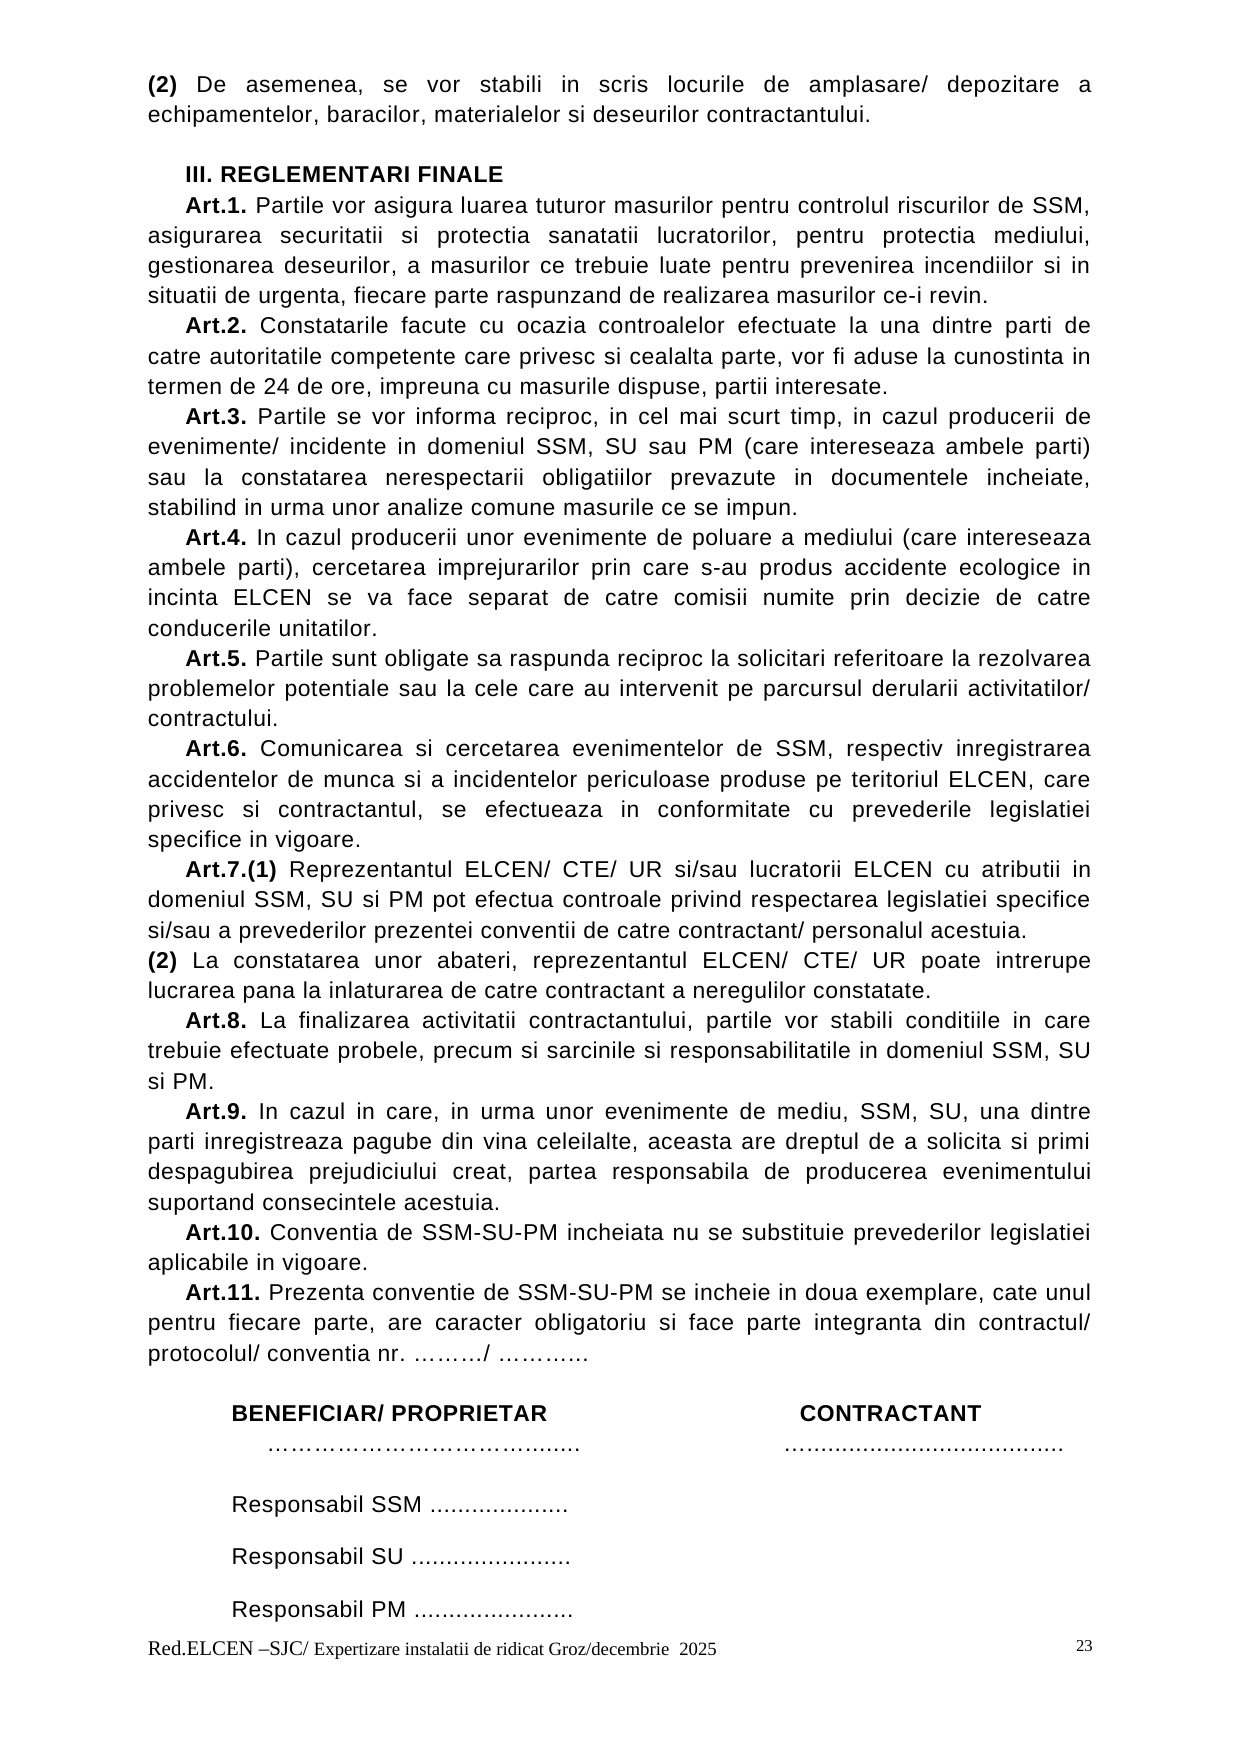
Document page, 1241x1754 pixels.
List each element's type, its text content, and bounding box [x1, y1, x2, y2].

text Art.1. Partile vor asigura luarea tuturor masurilor pentru controlul riscurilor de SSM, asigurarea securitatii si protectia sanatatii lucratorilor, pentru protectia mediului, gestionarea deseurilor, a masurilor ce trebuie luate pentru prevenirea incendiilor si in situatii de urgenta, fiecare parte raspunzand de realizarea masurilor ce-i revin. [148, 192, 1092, 309]
text Art.4. In cazul producerii unor evenimente de poluare a mediului (care intereseaza ambele parti), cercetarea imprejurarilor prin care s-au produs accidente ecologice in incinta ELCEN se va face separat de catre comisii numite prin decizie de catre conducerile unitatilor. [148, 524, 1092, 641]
text Art.5. Partile sunt obligate sa raspunda reciproc la solicitari referitoare la rezolvarea problemelor potentiale sau la cele care au intervenit pe parcursul derularii activitatilor/ contractului. [148, 645, 1092, 732]
text BENEFICIAR/ PROPRIETAR CONTRACTANT [148, 1400, 1092, 1426]
text Responsabil SSM .................... [148, 1491, 1092, 1517]
text III. REGLEMENTARI FINALE [148, 161, 1092, 188]
text Responsabil SU ....................... [148, 1543, 1092, 1570]
text Art.3. Partile se vor informa reciproc, in cel mai scurt timp, in cazul producerii de evenimente/ incidente in domeniul SSM, SU sau PM (care intereseaza ambele parti) sau la constatarea nerespectarii obligatiilor prevazute in documentele incheiate, stabilind in urma unor analize comune masurile ce se impun. [148, 403, 1092, 520]
text (2) De asemenea, se vor stabili in scris locurile de amplasare/ depozitare a echipamentelor, baracilor, materialelor si deseurilor contractantului. [148, 71, 1092, 127]
text Art.9. In cazul in care, in urma unor evenimente de mediu, SSM, SU, una dintre parti inregistreaza pagube din vina celeilalte, aceasta are dreptul de a solicita si primi despagubirea prejudiciului creat, partea responsabila de producerea evenimentului suportand consecintele acestuia. [148, 1098, 1092, 1215]
text Art.8. La finalizarea activitatii contractantului, partile vor stabili conditiile in care trebuie efectuate probele, precum si sarcinile si responsabilitatile in domeniul SSM, SU si PM. [148, 1007, 1092, 1094]
text Art.6. Comunicarea si cercetarea evenimentelor de SSM, respectiv inregistrarea accidentelor de munca si a incidentelor periculoase produse pe teritoriul ELCEN, care privesc si contractantul, se efectueaza in conformitate cu prevederile legislatiei specifice in vigoare. [148, 735, 1092, 852]
text (2) La constatarea unor abateri, reprezentantul ELCEN/ CTE/ UR poate intrerupe lucrarea pana la inlaturarea de catre contractant a neregulilor constatate. [148, 947, 1092, 1003]
text Art.10. Conventia de SSM-SU-PM incheiata nu se substituie prevederilor legislatiei aplicabile in vigoare. [148, 1219, 1092, 1275]
text Responsabil PM ....................... [148, 1596, 1092, 1622]
text Art.2. Constatarile facute cu ocazia controalelor efectuate la una dintre parti de catre autoritatile competente care privesc si cealalta parte, vor fi aduse la cunostinta in termen de 24 de ore, impreuna cu masurile dispuse, partii interesate. [148, 312, 1092, 399]
text Art.11. Prezenta conventie de SSM-SU-PM se incheie in doua exemplare, cate unul pentru fiecare parte, are caracter obligatoriu si face parte integranta din contractul/ protocolul/ conventia nr. ………/ ………... [148, 1279, 1092, 1366]
text Art.7.(1) Reprezentantul ELCEN/ CTE/ UR si/sau lucratorii ELCEN cu atributii in domeniul SSM, SU si PM pot efectua controale privind respectarea legislatiei specifice si/sau a prevederilor prezentei conventii de catre contractant/ personalul acestuia. [148, 856, 1092, 943]
text ……………………………........ …..................................... [148, 1430, 1092, 1457]
